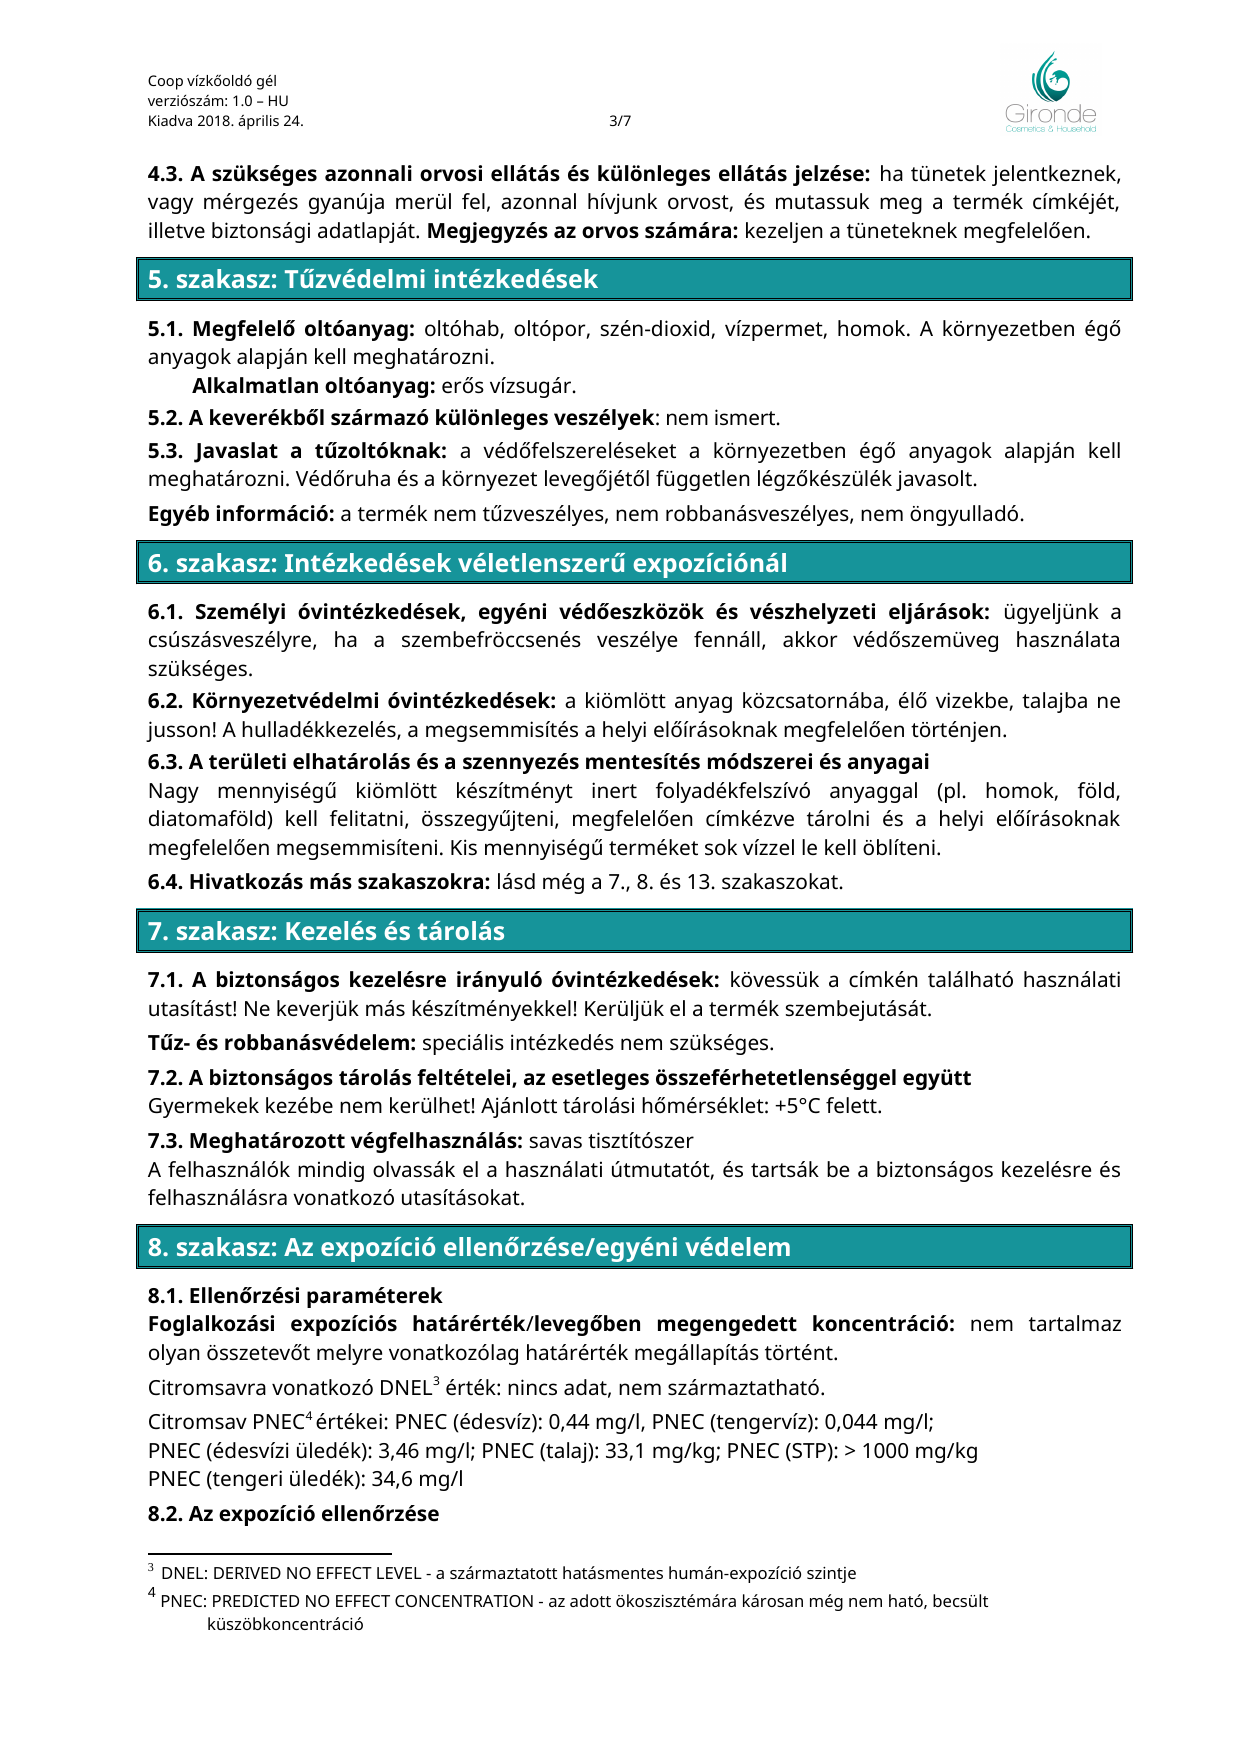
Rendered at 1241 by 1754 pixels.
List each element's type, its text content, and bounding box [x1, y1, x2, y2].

text 6. szakasz: Intézkedések véletlenszerű expozíciónál [139, 543, 1130, 581]
text 7.1. A biztonságos kezelésre irányuló óvintézkedések: kövessük a címkén található használati utasítást! Ne keverjük más készítményekkel! Kerüljük el a termék szembejutását. [148, 965, 1122, 1022]
text Nagy mennyiségű kiömlött készítményt inert folyadékfelszívó anyaggal (pl. homok, föld, diatomaföld) kell felitatni, összegyűjteni, megfelelően címkézve tárolni és a helyi előírásoknak megfelelően megsemmisíteni. Kis mennyiségű terméket sok vízzel le kell öblíteni. [148, 776, 1122, 861]
text 6.3. A területi elhatárolás és a szennyezés mentesítés módszerei és anyagai [148, 747, 1122, 776]
text Tűz- és robbanásvédelem: speciális intézkedés nem szükséges. [148, 1028, 1122, 1057]
text 5.3. Javaslat a tűzoltóknak: a védőfelszereléseket a környezetben égő anyagok alapján kell meghatározni. Védőruha és a környezet levegőjétől független légzőkészülék javasolt. [148, 436, 1122, 493]
text 4.3. A szükséges azonnali orvosi ellátás és különleges ellátás jelzése: ha tünetek jelentkeznek, vagy mérgezés gyanúja merül fel, azonnal hívjunk orvost, és mutassuk meg a termék címkéjét, illetve biztonsági adatlapját. Megjegyzés az orvos számára: kezeljen a tüneteknek megfelelően. [148, 159, 1122, 244]
text 5.1. Megfelelő oltóanyag: oltóhab, oltópor, szén-dioxid, vízpermet, homok. A környezetben égő anyagok alapján kell meghatározni. [148, 314, 1122, 371]
text Egyéb információ: a termék nem tűzveszélyes, nem robbanásveszélyes, nem öngyulladó. [148, 499, 1122, 527]
text PNEC (tengeri üledék): 34,6 mg/l [148, 1464, 1122, 1493]
text Foglalkozási expozíciós határérték/levegőben megengedett koncentráció: nem tartalmaz olyan összetevőt melyre vonatkozólag határérték megállapítás történt. [148, 1309, 1122, 1366]
text Citromsavra vonatkozó DNEL érték: nincs adat, nem származtatható. [148, 1373, 1122, 1401]
text Gyermekek kezébe nem kerülhet! Ajánlott tárolási hőmérséklet: +5°C felett. [148, 1092, 1122, 1120]
text 6.2. Környezetvédelmi óvintézkedések: a kiömlött anyag közcsatornába, élő vizekbe, talajba ne jusson! A hulladékkezelés, a megsemmisítés a helyi előírásoknak megfelelően történjen. [148, 686, 1122, 743]
text 5. szakasz: Tűzvédelmi intézkedések [139, 260, 1130, 298]
text 8.1. Ellenőrzési paraméterek [148, 1281, 1122, 1309]
text 6.4. Hivatkozás más szakaszokra: lásd még a 7., 8. és 13. szakaszokat. [148, 867, 1122, 896]
text 8.2. Az expozíció ellenőrzése [148, 1499, 1122, 1527]
text 8. szakasz: Az expozíció ellenőrzése/egyéni védelem [139, 1227, 1130, 1266]
text 6.1. Személyi óvintézkedések, egyéni védőeszközök és vészhelyzeti eljárások: ügyeljünk a csúszásveszélyre, ha a szembefröccsenés veszélye fennáll, akkor védőszemüveg használata szükséges. [148, 597, 1122, 682]
text A felhasználók mindig olvassák el a használati útmutatót, és tartsák be a biztonságos kezelésre és felhasználásra vonatkozó utasításokat. [148, 1155, 1122, 1212]
text 7. szakasz: Kezelés és tárolás [139, 912, 1130, 950]
text 5.2. A keverékből származó különleges veszélyek: nem ismert. [148, 403, 1122, 432]
text 7.2. A biztonságos tárolás feltételei, az esetleges összeférhetetlenséggel együtt [148, 1063, 1122, 1092]
text Citromsav PNEC értékei: PNEC (édesvíz): 0,44 mg/l, PNEC (tengervíz): 0,044 mg/l; [148, 1407, 1122, 1436]
text 7.3. Meghatározott végfelhasználás: savas tisztítószer [148, 1126, 1122, 1155]
text Alkalmatlan oltóanyag: erős vízsugár. [148, 371, 1122, 399]
picture [1000, 43, 1102, 136]
text PNEC (édesvízi üledék): 3,46 mg/l; PNEC (talaj): 33,1 mg/kg; PNEC (STP): > 1000 mg/kg [148, 1436, 1122, 1464]
